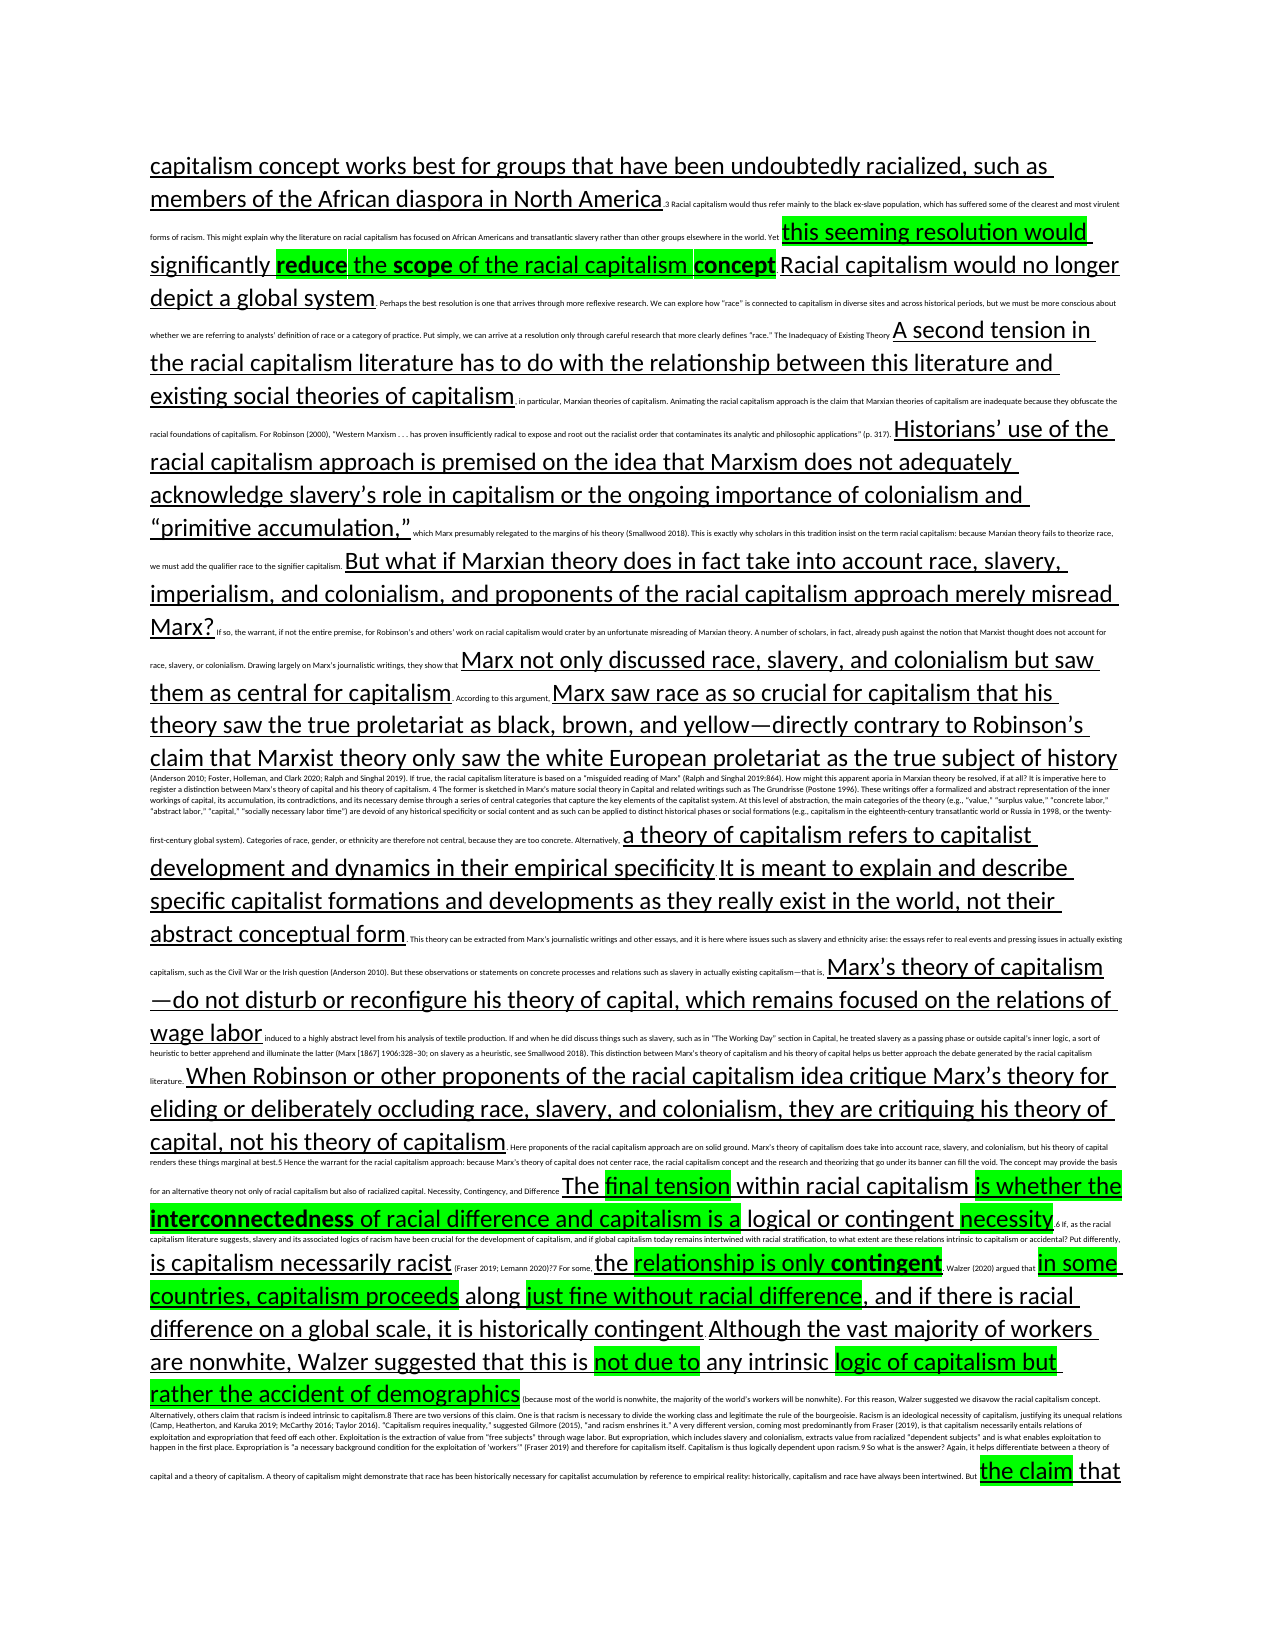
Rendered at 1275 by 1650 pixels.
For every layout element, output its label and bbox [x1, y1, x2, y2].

text [150, 150, 1125, 1486]
